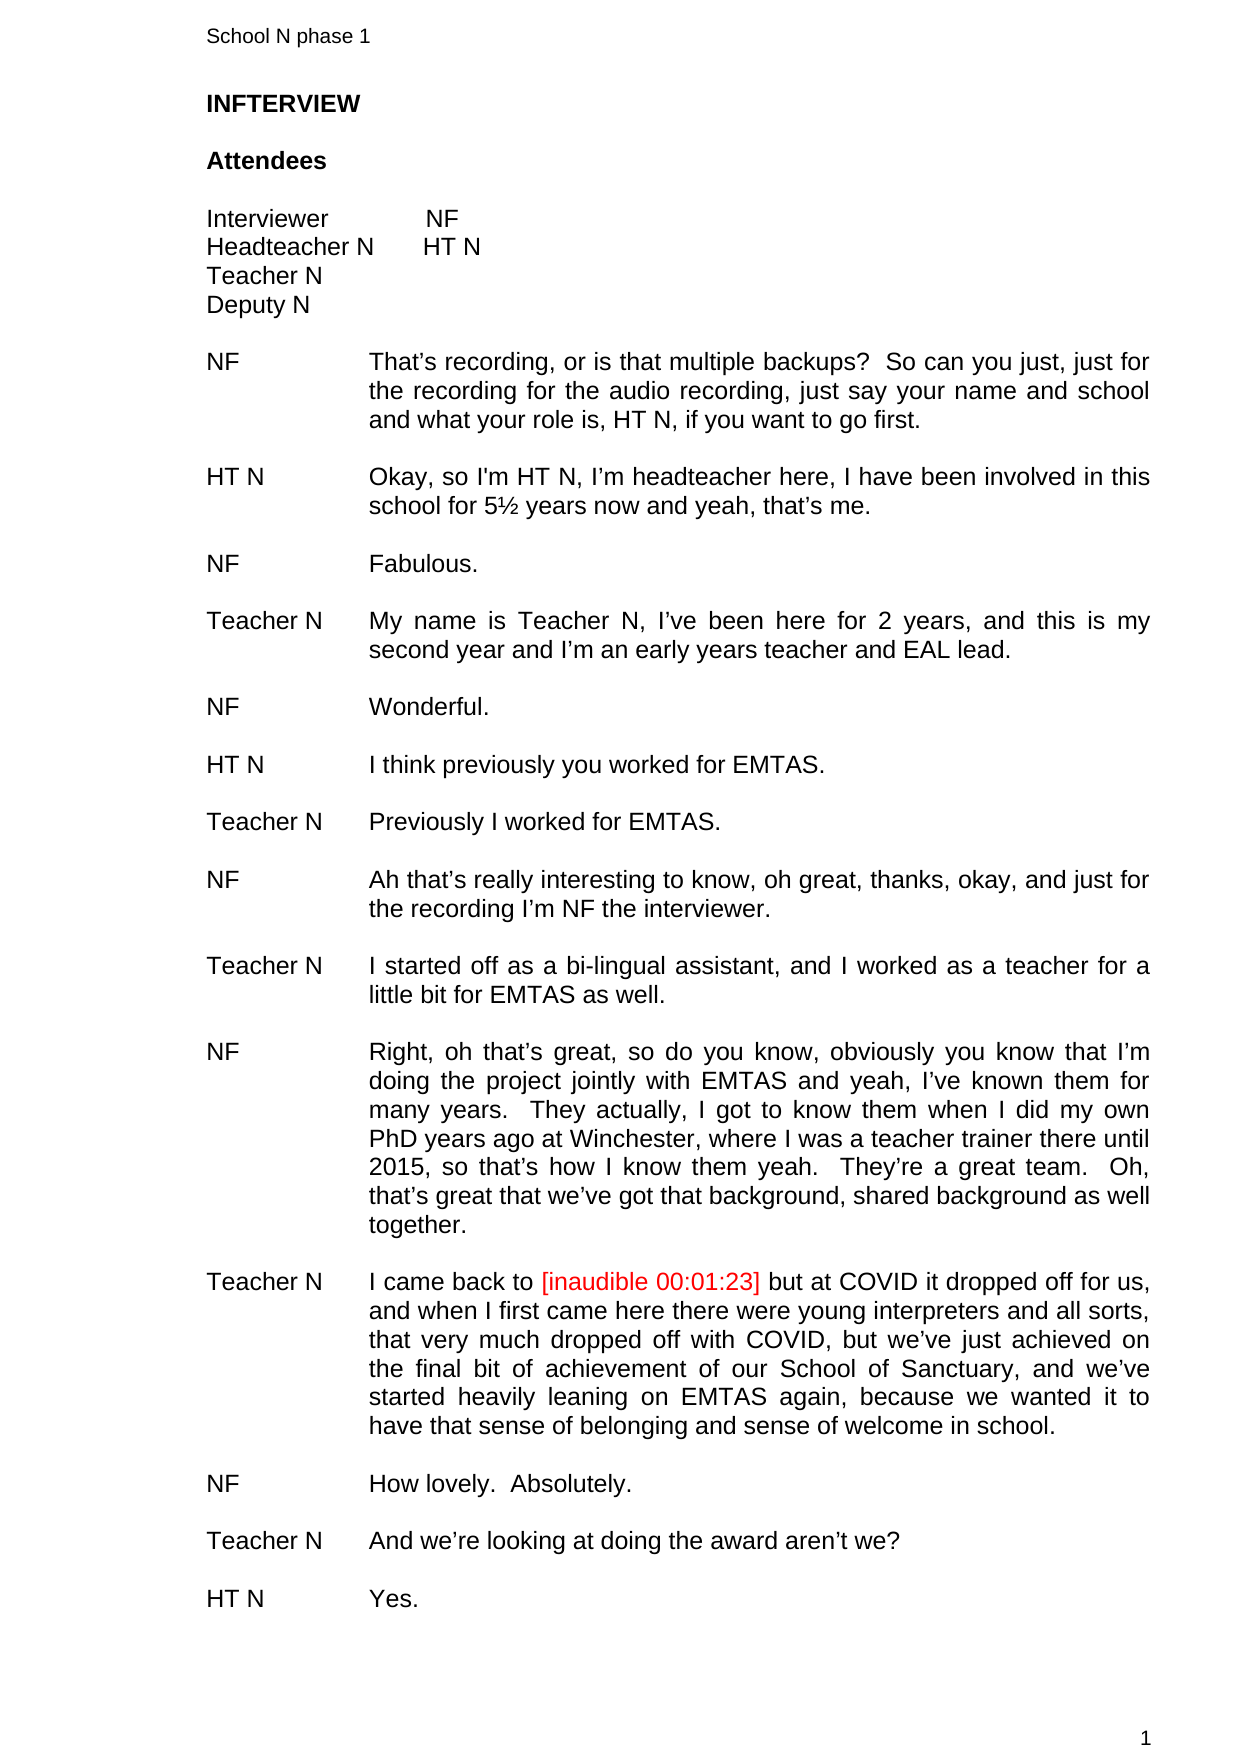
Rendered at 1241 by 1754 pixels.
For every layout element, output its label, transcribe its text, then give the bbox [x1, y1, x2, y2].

text NF Wonderful. [206, 692, 1152, 721]
text Teacher N Previously I worked for EMTAS. [206, 807, 1152, 836]
text Teacher N [206, 261, 1152, 290]
text NF That’s recording, or is that multiple backups? So can you just, just for the recording for the audio recording, just say your name and school and what your role is, HT N, if you want to go first. [206, 347, 1152, 434]
text NF Ah that’s really interesting to know, oh great, thanks, okay, and just for the recording I’m NF the interviewer. [206, 865, 1152, 922]
text HT N Yes. [206, 1584, 1152, 1612]
text HT N I think previously you worked for EMTAS. [206, 750, 1152, 779]
text NF Right, oh that’s great, so do you know, obviously you know that I’m doing the project jointly with EMTAS and yeah, I’ve known them for many years. They actually, I got to know them when I did my own PhD years ago at Winchester, where I was a teacher trainer there until 2015, so that’s how I know them yeah. They’re a great team. Oh, that’s great that we’ve got that background, shared background as well together. [206, 1037, 1152, 1239]
text Teacher N I came back to [inaudible 00:01:23] but at COVID it dropped off for us, and when I first came here there were young interpreters and all sorts, that very much dropped off with COVID, but we’ve just achieved on the final bit of achievement of our School of Sanctuary, and we’ve started heavily leaning on EMTAS again, because we wanted it to have that sense of belonging and sense of welcome in school. [206, 1267, 1152, 1440]
text HT N Okay, so I'm HT N, I’m headteacher here, I have been involved in this school for 5½ years now and yeah, that’s me. [206, 462, 1152, 520]
text Attendees [206, 146, 1152, 175]
text Teacher N And we’re looking at doing the award aren’t we? [206, 1526, 1152, 1555]
text Deputy N [206, 290, 1152, 319]
text INFTERVIEW [206, 89, 1152, 117]
text Headteacher N HT N [206, 232, 1152, 261]
text NF Fabulous. [206, 549, 1152, 577]
text NF How lovely. Absolutely. [206, 1469, 1152, 1497]
text Teacher N My name is Teacher N, I’ve been here for 2 years, and this is my second year and I’m an early years teacher and EAL lead. [206, 606, 1152, 664]
text Teacher N I started off as a bi-lingual assistant, and I worked as a teacher for a little bit for EMTAS as well. [206, 951, 1152, 1009]
text Interviewer NF [206, 204, 1152, 232]
